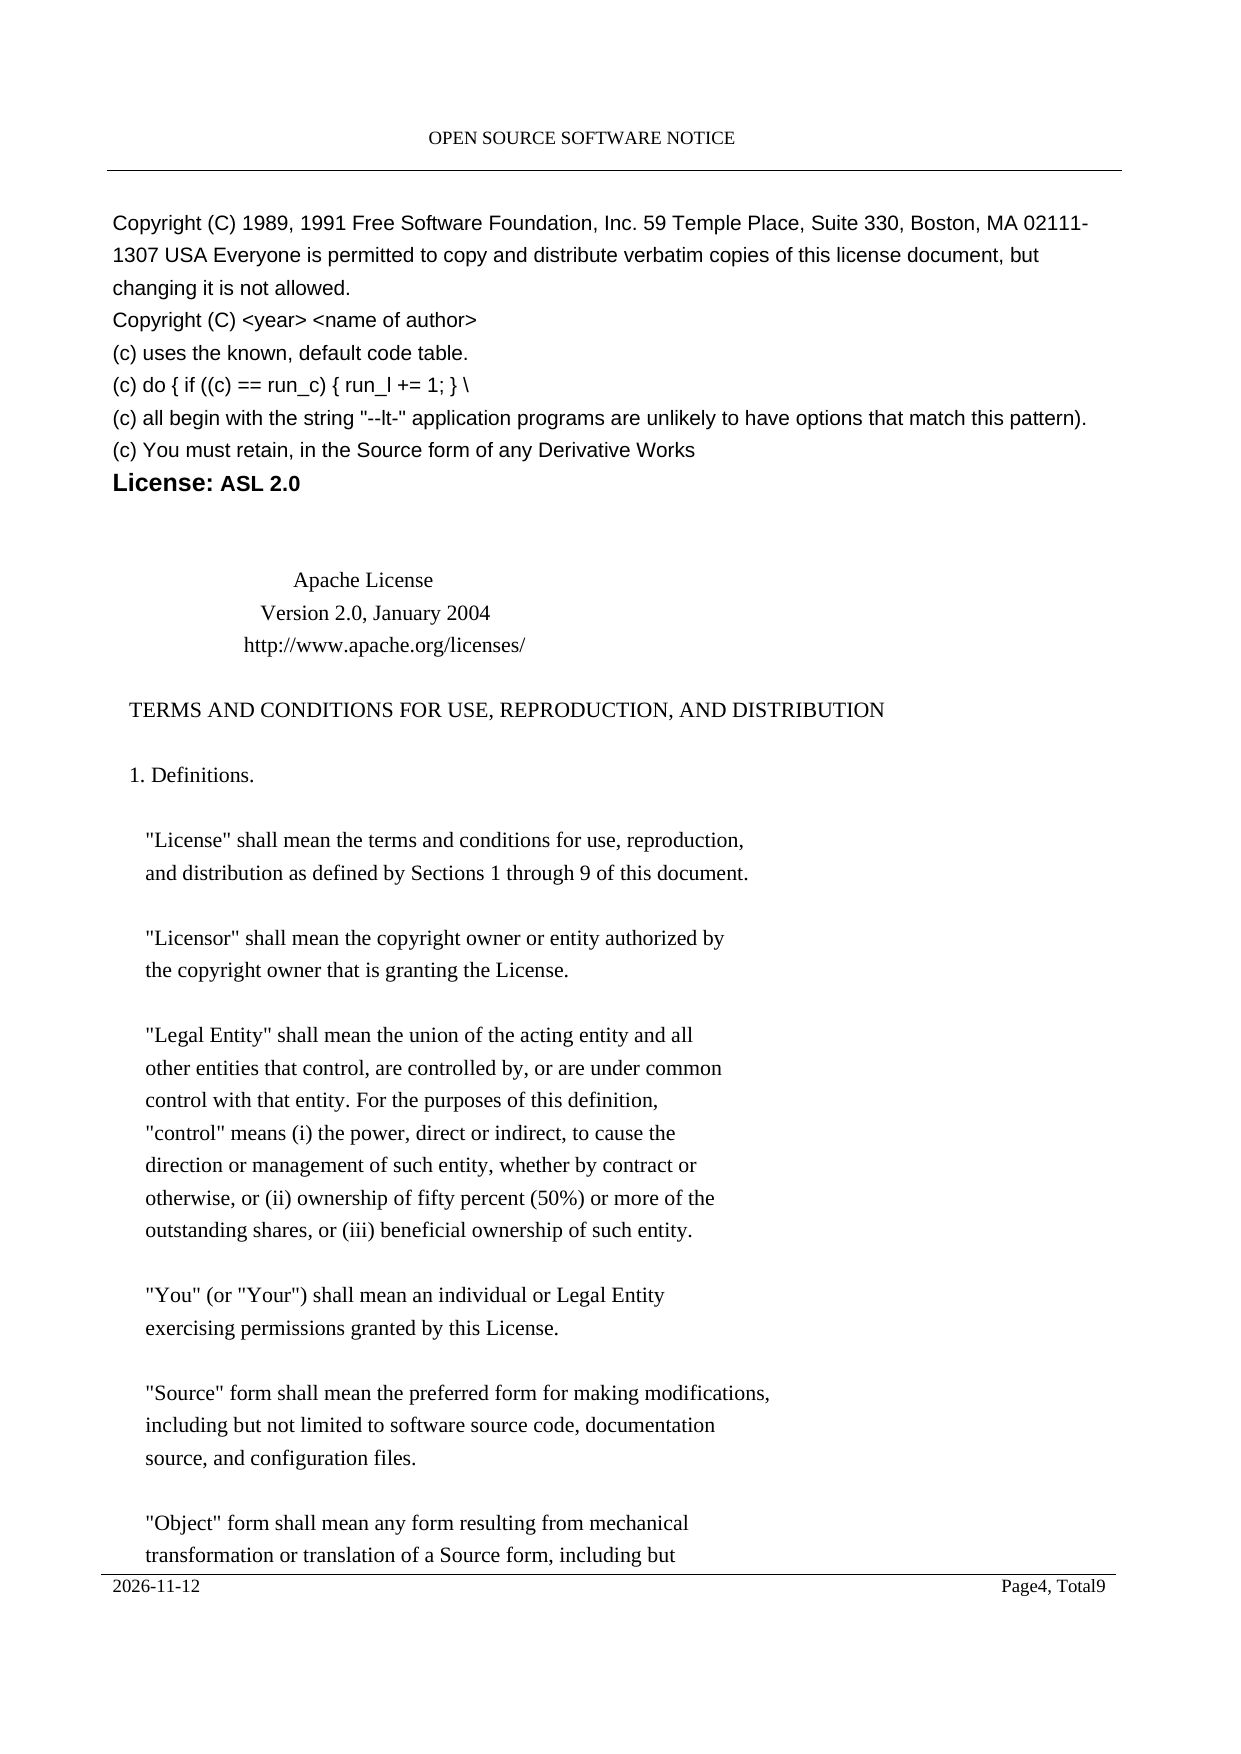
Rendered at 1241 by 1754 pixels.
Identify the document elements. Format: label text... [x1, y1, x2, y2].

text (c) uses the known, default code table. [112, 336, 1128, 369]
text (c) You must retain, in the Source form of any Derivative Works [112, 434, 1128, 466]
text (c) do { if ((c) == run_c) { run_l += 1; } \ [112, 369, 1128, 401]
text Copyright (C) <year> <name of author> [112, 304, 1128, 336]
text (c) all begin with the string "--lt-" application programs are unlikely to have options that match this pattern). [112, 401, 1128, 434]
text Copyright (C) 1989, 1991 Free Software Foundation, Inc. 59 Temple Place, Suite 330, Boston, MA 02111-1307 USA Everyone is permitted to copy and distribute verbatim copies of this license document, but changing it is not allowed. [112, 206, 1128, 304]
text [112, 466, 1128, 1571]
